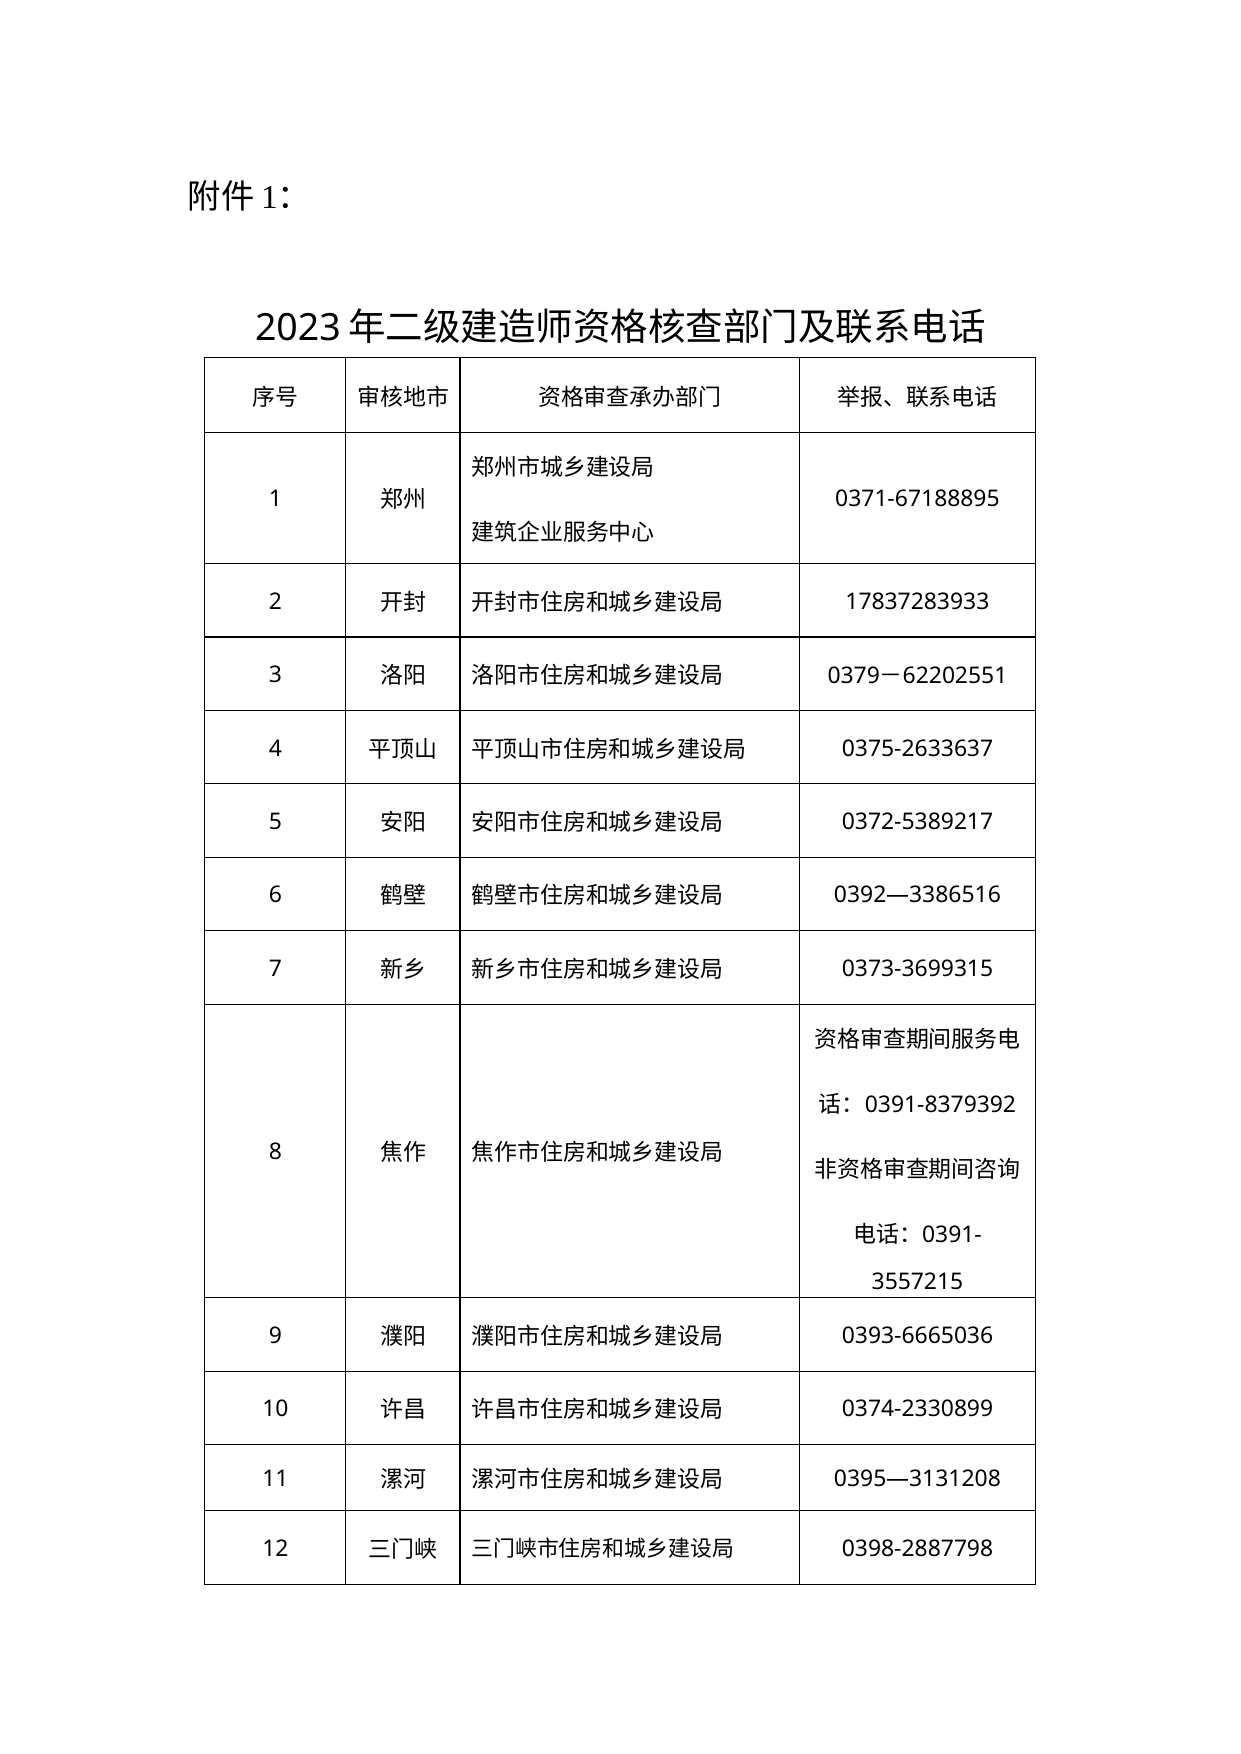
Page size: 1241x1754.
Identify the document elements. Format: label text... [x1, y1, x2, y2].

table_cell 11 [205, 1445, 345, 1510]
table_cell 洛阳市住房和城乡建设局 [461, 638, 799, 710]
table_cell 7 [205, 931, 345, 1004]
table_cell 4 [205, 711, 345, 783]
table_cell 开封市住房和城乡建设局 [461, 564, 799, 636]
table_cell 12 [205, 1511, 345, 1583]
table_cell 许昌市住房和城乡建设局 [461, 1372, 799, 1444]
table_cell 0398-2887798 [800, 1511, 1035, 1583]
table_cell 6 [205, 858, 345, 930]
table_cell 1 [205, 433, 345, 563]
table_cell 17837283933 [800, 564, 1035, 636]
table_cell 安阳 [346, 784, 459, 857]
table_cell 漯河市住房和城乡建设局 [461, 1445, 799, 1510]
table_cell 濮阳 [346, 1298, 459, 1371]
table_header 序号 [205, 358, 345, 432]
table_header 审核地市 [346, 358, 459, 432]
table_cell 焦作市住房和城乡建设局 [461, 1005, 799, 1297]
table_cell 三门峡 [346, 1511, 459, 1583]
text 2023年二级建造师资格核查部门及联系电话 [187, 292, 1053, 357]
table_cell 郑州 [346, 433, 459, 563]
table_cell 0379－62202551 [800, 638, 1035, 710]
table_cell 9 [205, 1298, 345, 1371]
table_cell 濮阳市住房和城乡建设局 [461, 1298, 799, 1371]
table_cell 洛阳 [346, 638, 459, 710]
table_cell 三门峡市住房和城乡建设局 [461, 1511, 799, 1583]
table_header 资格审查承办部门 [461, 358, 799, 432]
table_header 举报、联系电话 [800, 358, 1035, 432]
table_cell 0393-6665036 [800, 1298, 1035, 1371]
table_cell 资格审查期间服务电话：0391-8379392 非资格审查期间咨询电话：0391-3557215 [800, 1005, 1035, 1297]
table_cell 3 [205, 638, 345, 710]
text 附件1： [187, 162, 1053, 227]
table_cell 0392—3386516 [800, 858, 1035, 930]
table_cell 焦作 [346, 1005, 459, 1297]
table_cell 新乡市住房和城乡建设局 [461, 931, 799, 1004]
table_cell 鹤壁 [346, 858, 459, 930]
table_cell 0395—3131208 [800, 1445, 1035, 1510]
table_cell 2 [205, 564, 345, 636]
table_cell 5 [205, 784, 345, 857]
table_cell 开封 [346, 564, 459, 636]
table_cell 0371-67188895 [800, 433, 1035, 563]
table_cell 平顶山市住房和城乡建设局 [461, 711, 799, 783]
table_cell 许昌 [346, 1372, 459, 1444]
table_cell 漯河 [346, 1445, 459, 1510]
table_cell 鹤壁市住房和城乡建设局 [461, 858, 799, 930]
table_cell 0372-5389217 [800, 784, 1035, 857]
table_cell 新乡 [346, 931, 459, 1004]
table_cell 郑州市城乡建设局 建筑企业服务中心 [461, 433, 799, 563]
table_cell 安阳市住房和城乡建设局 [461, 784, 799, 857]
table_cell 0373-3699315 [800, 931, 1035, 1004]
table_cell 8 [205, 1005, 345, 1297]
table_cell 0375-2633637 [800, 711, 1035, 783]
table_cell 0374-2330899 [800, 1372, 1035, 1444]
table_cell 10 [205, 1372, 345, 1444]
table_cell 平顶山 [346, 711, 459, 783]
